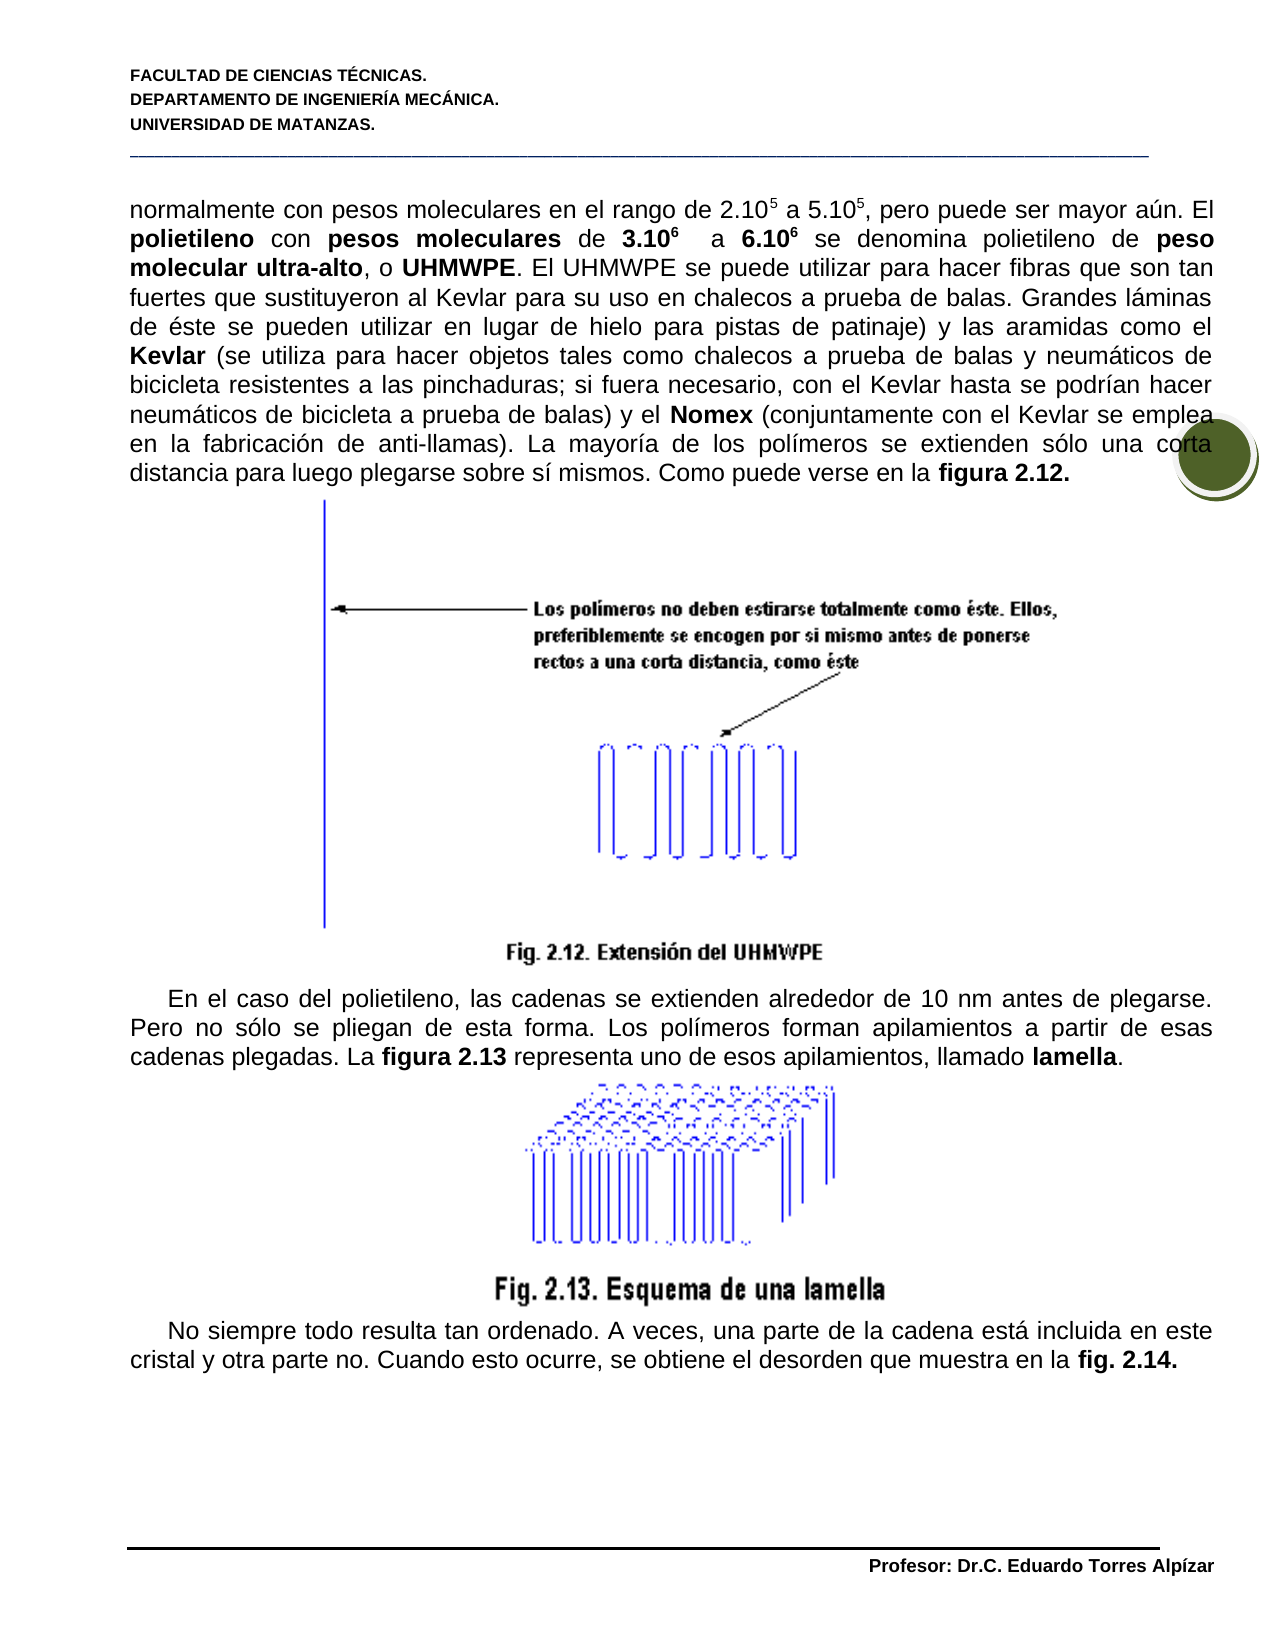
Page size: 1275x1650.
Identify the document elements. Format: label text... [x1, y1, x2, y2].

picture [315, 488, 1066, 983]
text No siempre todo resulta tan ordenado. A veces, una parte de la cadena está incluida en este cristal y otra parte no. Cuando esto ocurre, se obtiene el desorden que muestra en la fig. 2.14. [130, 1316, 1214, 1374]
picture [469, 1070, 912, 1315]
text En el caso del polietileno, las cadenas se extienden alrededor de 10 nm antes de plegarse. Pero no sólo se pliegan de esta forma. Los polímeros forman apilamientos a partir de esas cadenas plegadas. La figura 2.13 representa uno de esos apilamientos, llamado lamella. [130, 984, 1214, 1071]
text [129, 195, 1214, 487]
